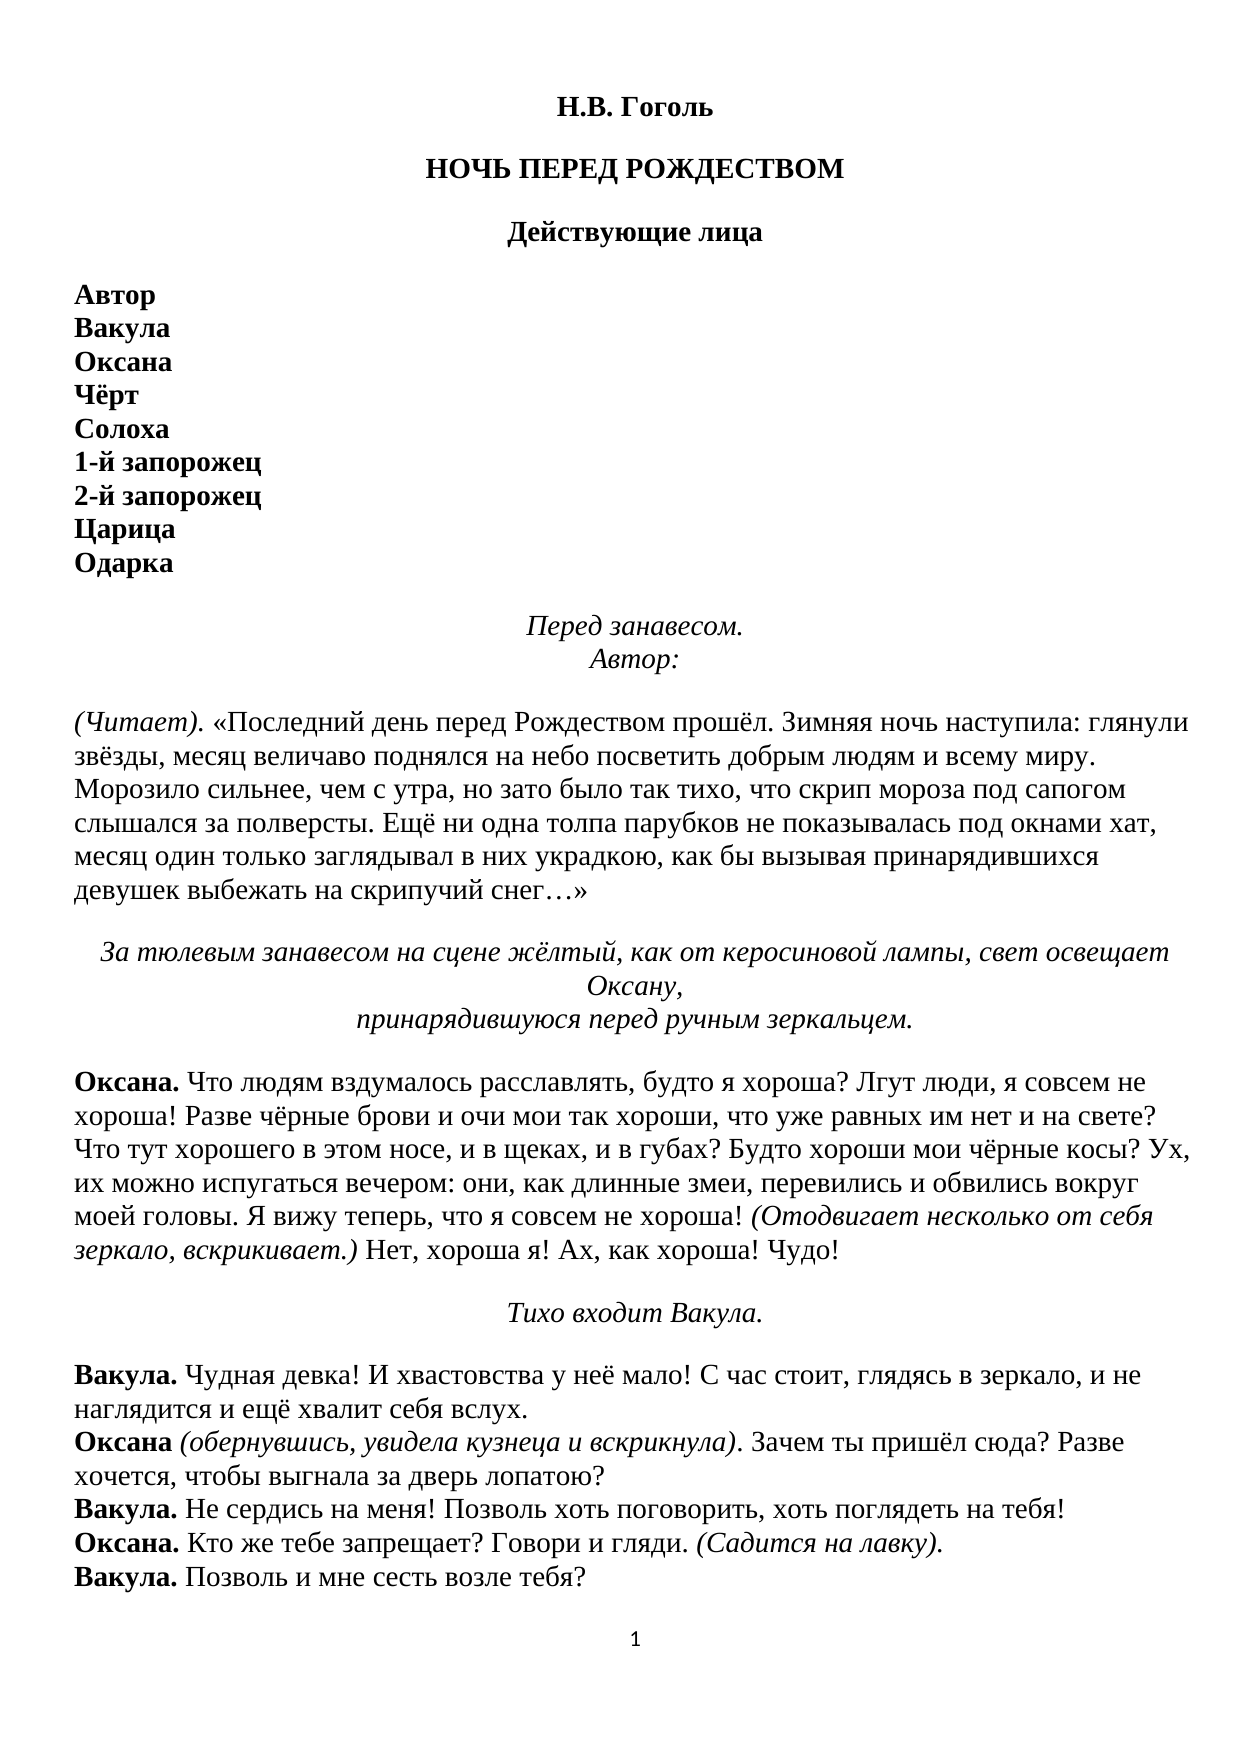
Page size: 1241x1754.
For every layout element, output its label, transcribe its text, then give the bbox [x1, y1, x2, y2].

text Перед занавесом. Автор: [74, 608, 1196, 675]
text Тихо входит Вакула. [74, 1295, 1196, 1328]
text Н.В. Гоголь [74, 89, 1196, 122]
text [74, 1357, 1196, 1592]
text (Читает). «Последний день перед Рождеством прошёл. Зимняя ночь наступила: глянули звёзды, месяц величаво поднялся на небо посветить добрым людям и всему миру. Морозило сильнее, чем с утра, но зато было так тихо, что скрип мороза под сапогом слышался за полверсты. Ещё ни одна толпа парубков не показывалась под окнами хат, месяц один только заглядывал в них украдкою, как бы вызывая принарядившихся девушек выбежать на скрипучий снег…» [74, 704, 1196, 905]
text Действующие лица [74, 214, 1196, 248]
text Оксана. Что людям вздумалось расславлять, будто я хороша? Лгут люди, я совсем не хороша! Разве чёрные брови и очи мои так хороши, что уже равных им нет и на свете? Что тут хорошего в этом носе, и в щеках, и в губах? Будто хороши мои чёрные косы? Ух, их можно испугаться вечером: они, как длинные змеи, перевились и обвились вокруг моей головы. Я вижу теперь, что я совсем не хороша! (Отодвигает несколько от себя зеркало, вскрикивает.) Нет, хороша я! Ах, как хороша! Чудо! [74, 1064, 1196, 1266]
text НОЧЬ ПЕРЕД РОЖДЕСТВОМ [74, 151, 1196, 185]
text Автор Вакула Оксана Чёрт Солоха 1-й запорожец 2-й запорожец Царица Одарка [74, 277, 1196, 579]
text За тюлевым занавесом на сцене жёлтый, как от керосиновой лампы, свет освещает Оксану, принарядившуюся перед ручным зеркальцем. [74, 934, 1196, 1035]
